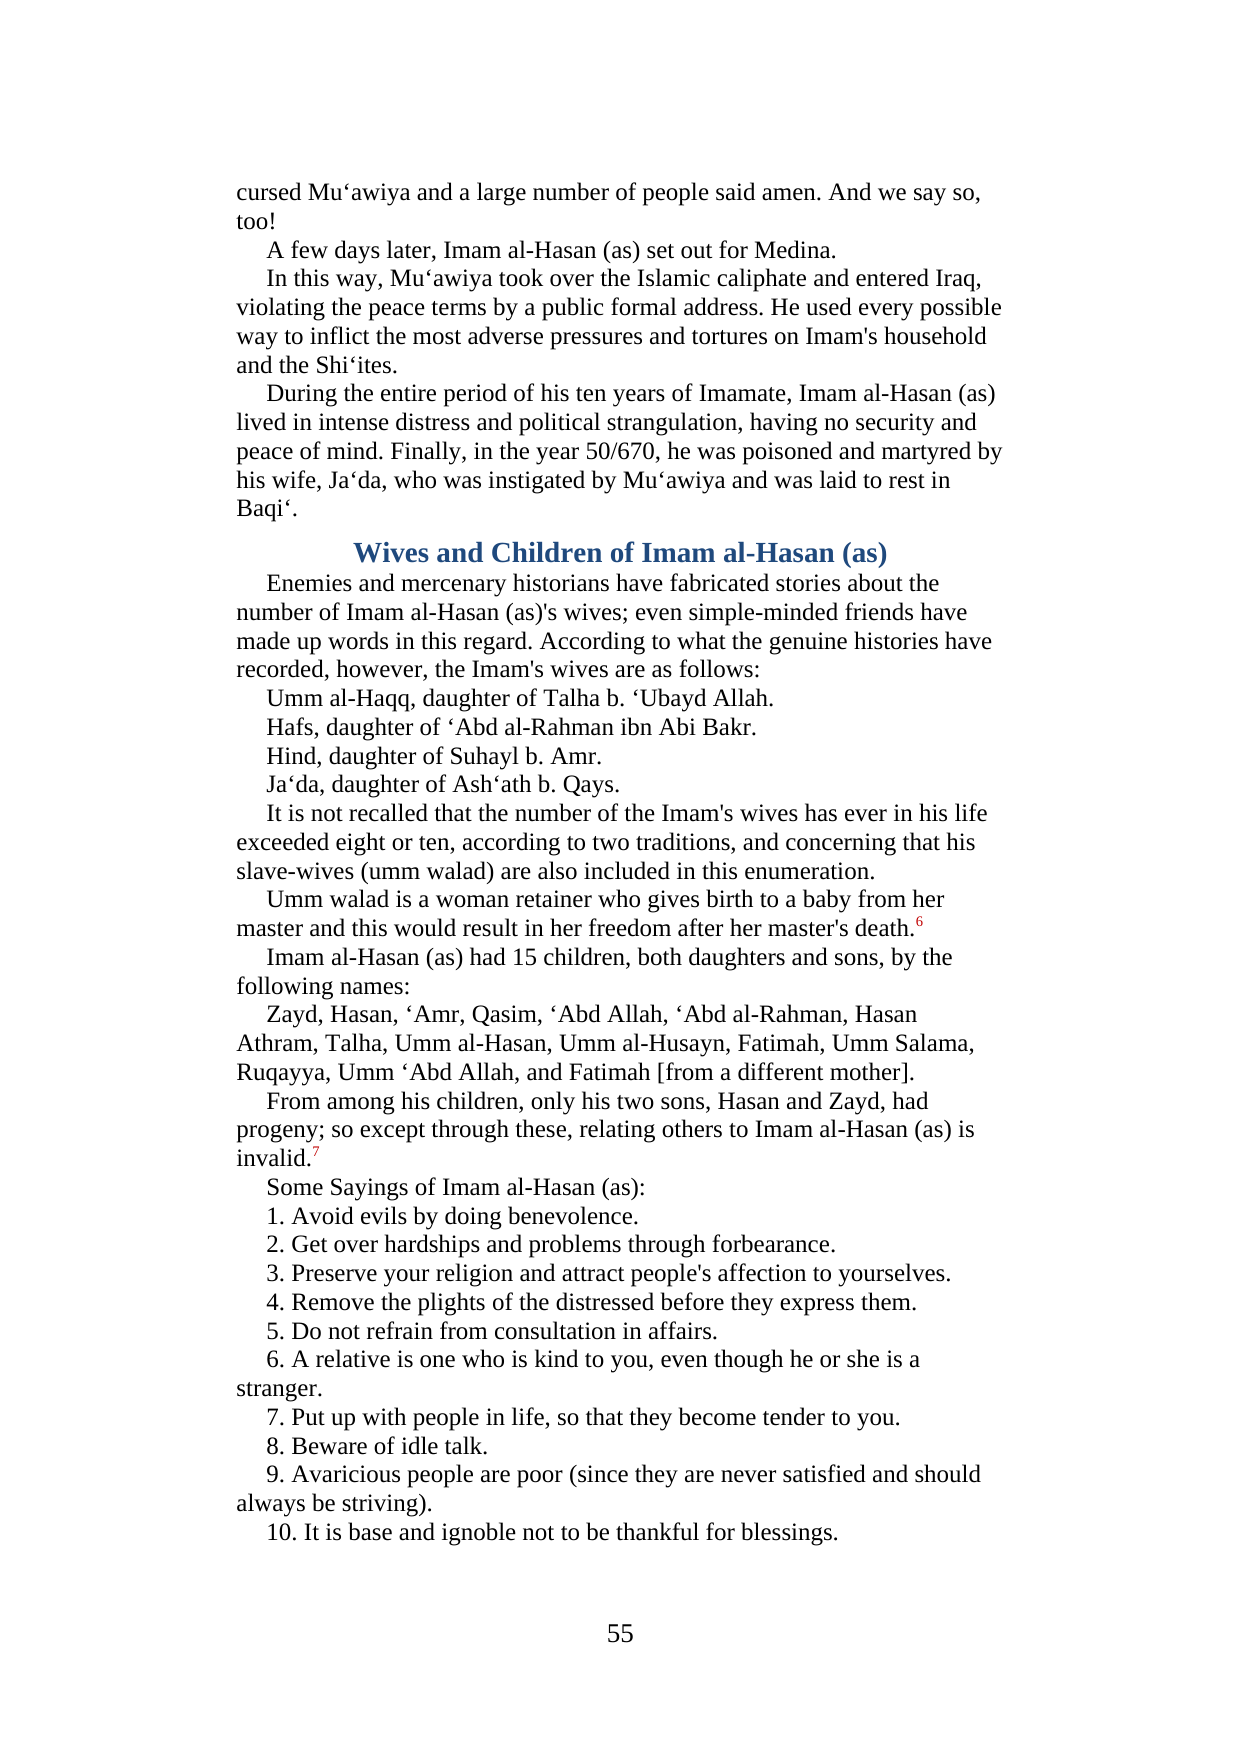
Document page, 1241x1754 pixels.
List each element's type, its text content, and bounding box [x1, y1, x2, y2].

text During the entire period of his ten years of Imamate, Imam al-Hasan (as) lived in intense distress and political strangulation, having no security and peace of mind. Finally, in the year 50/670, he was poisoned and martyred by his wife, Ja‘da, who was instigated by Mu‘awiya and was laid to rest in Baqi‘. [236, 378, 1004, 522]
text Imam al-Hasan (as) had 15 children, both daughters and sons, by the following names: [236, 942, 1004, 999]
text Some Sayings of Imam al-Hasan (as): [236, 1172, 1004, 1201]
text 9. Avaricious people are poor (since they are never satisfied and should always be striving). [236, 1459, 1004, 1517]
text From among his children, only his two sons, Hasan and Zayd, had progeny; so except through these, relating others to Imam al-Hasan (as) is invalid.7 [236, 1086, 1004, 1172]
text In this way, Mu‘awiya took over the Islamic caliphate and entered Iraq, violating the peace terms by a public formal address. He used every possible way to inflict the most adverse pressures and tortures on Imam's household and the Shi‘ites. [236, 263, 1004, 378]
text 7. Put up with people in life, so that they become tender to you. [236, 1402, 1004, 1431]
text Hafs, daughter of ‘Abd al-Rahman ibn Abi Bakr. [236, 712, 1004, 741]
text Hind, daughter of Suhayl b. Amr. [236, 741, 1004, 769]
text Umm walad is a woman retainer who gives birth to a baby from her master and this would result in her freedom after her master's death.6 [236, 884, 1004, 942]
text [236, 177, 1004, 235]
text 10. It is base and ignoble not to be thankful for blessings. [236, 1517, 1004, 1546]
text 1. Avoid evils by doing benevolence. [236, 1201, 1004, 1229]
text It is not recalled that the number of the Imam's wives has ever in his life exceeded eight or ten, according to two traditions, and concerning that his slave-wives (umm walad) are also included in this enumeration. [236, 798, 1004, 884]
text Umm al-Haqq, daughter of Talha b. ‘Ubayd Allah. [236, 683, 1004, 712]
text Enemies and mercenary historians have fabricated stories about the number of Imam al-Hasan (as)'s wives; even simple-minded friends have made up words in this regard. According to what the genuine histories have recorded, however, the Imam's wives are as follows: [236, 568, 1004, 683]
text 4. Remove the plights of the distressed before they express them. [236, 1287, 1004, 1316]
text Zayd, Hasan, ‘Amr, Qasim, ‘Abd Allah, ‘Abd al-Rahman, Hasan Athram, Talha, Umm al-Hasan, Umm al-Husayn, Fatimah, Umm Salama, Ruqayya, Umm ‘Abd Allah, and Fatimah [from a different mother]. [236, 999, 1004, 1086]
text 6. A relative is one who is kind to you, even though he or she is a stranger. [236, 1344, 1004, 1402]
text 8. Beware of idle talk. [236, 1431, 1004, 1459]
subtitle Wives and Children of Imam al-Hasan (as) [236, 535, 1004, 568]
text Ja‘da, daughter of Ash‘ath b. Qays. [236, 769, 1004, 798]
text 3. Preserve your religion and attract people's affection to yourselves. [236, 1258, 1004, 1287]
text 2. Get over hardships and problems through forbearance. [236, 1229, 1004, 1258]
text A few days later, Imam al-Hasan (as) set out for Medina. [236, 235, 1004, 263]
text 5. Do not refrain from consultation in affairs. [236, 1316, 1004, 1344]
